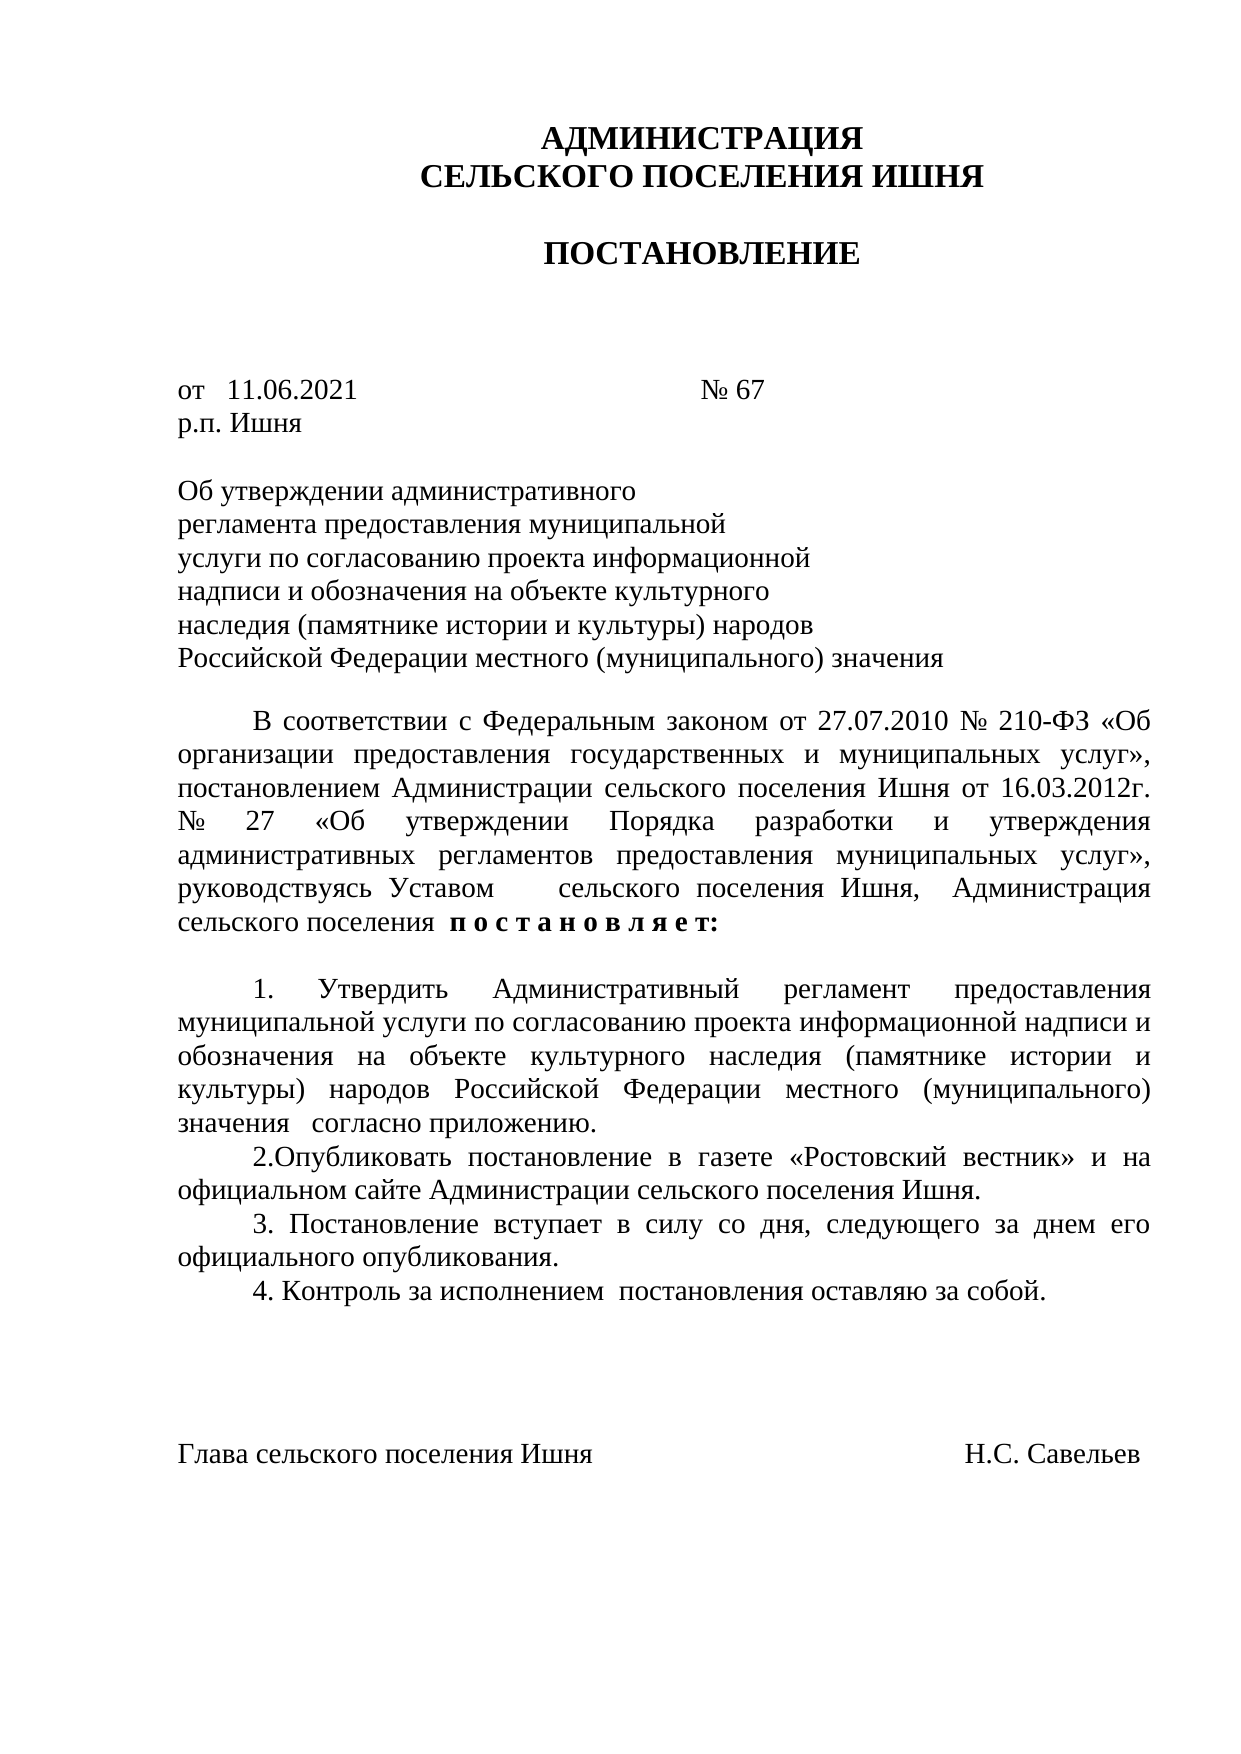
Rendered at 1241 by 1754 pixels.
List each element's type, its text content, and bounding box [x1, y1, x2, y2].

text Российской Федерации местного (муниципального) значения [177, 640, 1152, 674]
text АДМИНИСТРАЦИЯ [177, 118, 1152, 156]
text 2.Опубликовать постановление в газете «Ростовский вестник» и на официальном сайте Администрации сельского поселения Ишня. [177, 1139, 1152, 1206]
text 4. Контроль за исполнением постановления оставляю за собой. [177, 1273, 1152, 1306]
text Об утверждении административного [177, 473, 1152, 506]
text В соответствии с Федеральным законом от 27.07.2010 № 210-ФЗ «Об организации предоставления государственных и муниципальных услуг», постановлением Администрации сельского поселения Ишня от 16.03.2012г. № 27 «Об утверждении Порядка разработки и утверждения административных регламентов предоставления муниципальных услуг», руководствуясь Уставом сельского поселения Ишня, Администрация сельского поселения п о с т а н о в л я е т: [177, 703, 1152, 937]
text Глава сельского поселения Ишня Н.С. Савельев [177, 1436, 1152, 1469]
text 3. Постановление вступает в силу со дня, следующего за днем его официального опубликования. [177, 1206, 1152, 1273]
text услуги по согласованию проекта информационной [177, 540, 1152, 573]
text СЕЛЬСКОГО ПОСЕЛЕНИЯ ИШНЯ [177, 156, 1152, 195]
text регламента предоставления муниципальной [177, 506, 1152, 540]
text р.п. Ишня [177, 406, 1152, 439]
text наследия (памятнике истории и культуры) народов [177, 607, 1152, 640]
text от 11.06.2021 № 67 [177, 372, 1152, 406]
text ПОСТАНОВЛЕНИЕ [177, 233, 1152, 271]
text надписи и обозначения на объекте культурного [177, 573, 1152, 607]
text 1. Утвердить Административный регламент предоставления муниципальной услуги по согласованию проекта информационной надписи и обозначения на объекте культурного наследия (памятнике истории и культуры) народов Российской Федерации местного (муниципального) значения согласно приложению. [177, 971, 1152, 1139]
